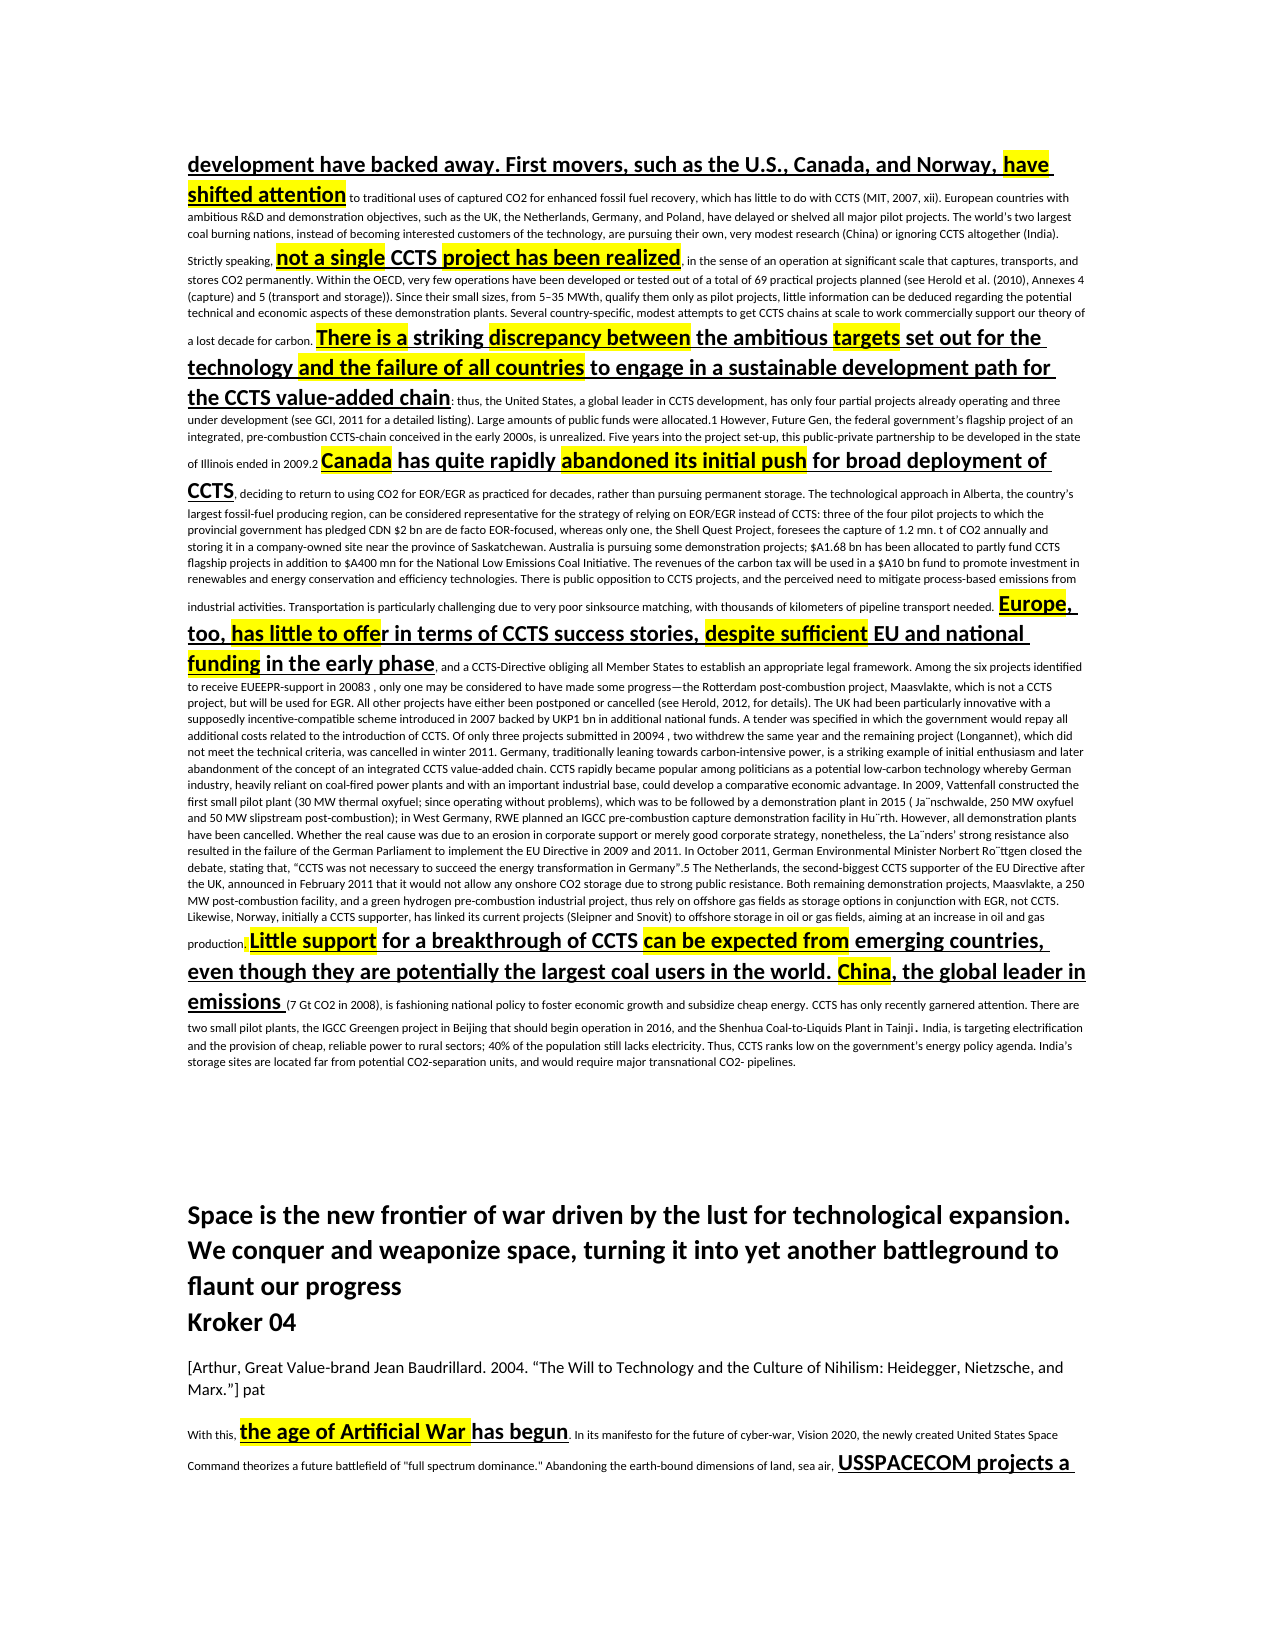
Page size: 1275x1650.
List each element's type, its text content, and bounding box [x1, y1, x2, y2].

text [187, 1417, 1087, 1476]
subtitle Space is the new frontier of war driven by the lust for technological expansion. We conquer and weaponize space, turning it into yet another battleground to flaunt our progress [187, 1198, 1087, 1302]
text Kroker 04 [187, 1305, 1087, 1338]
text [187, 150, 1087, 1070]
text [Arthur, Great Value-brand Jean Baudrillard. 2004. “The Will to Technology and the Culture of Nihilism: Heidegger, Nietzsche, and Marx.”] pat [187, 1357, 1087, 1399]
